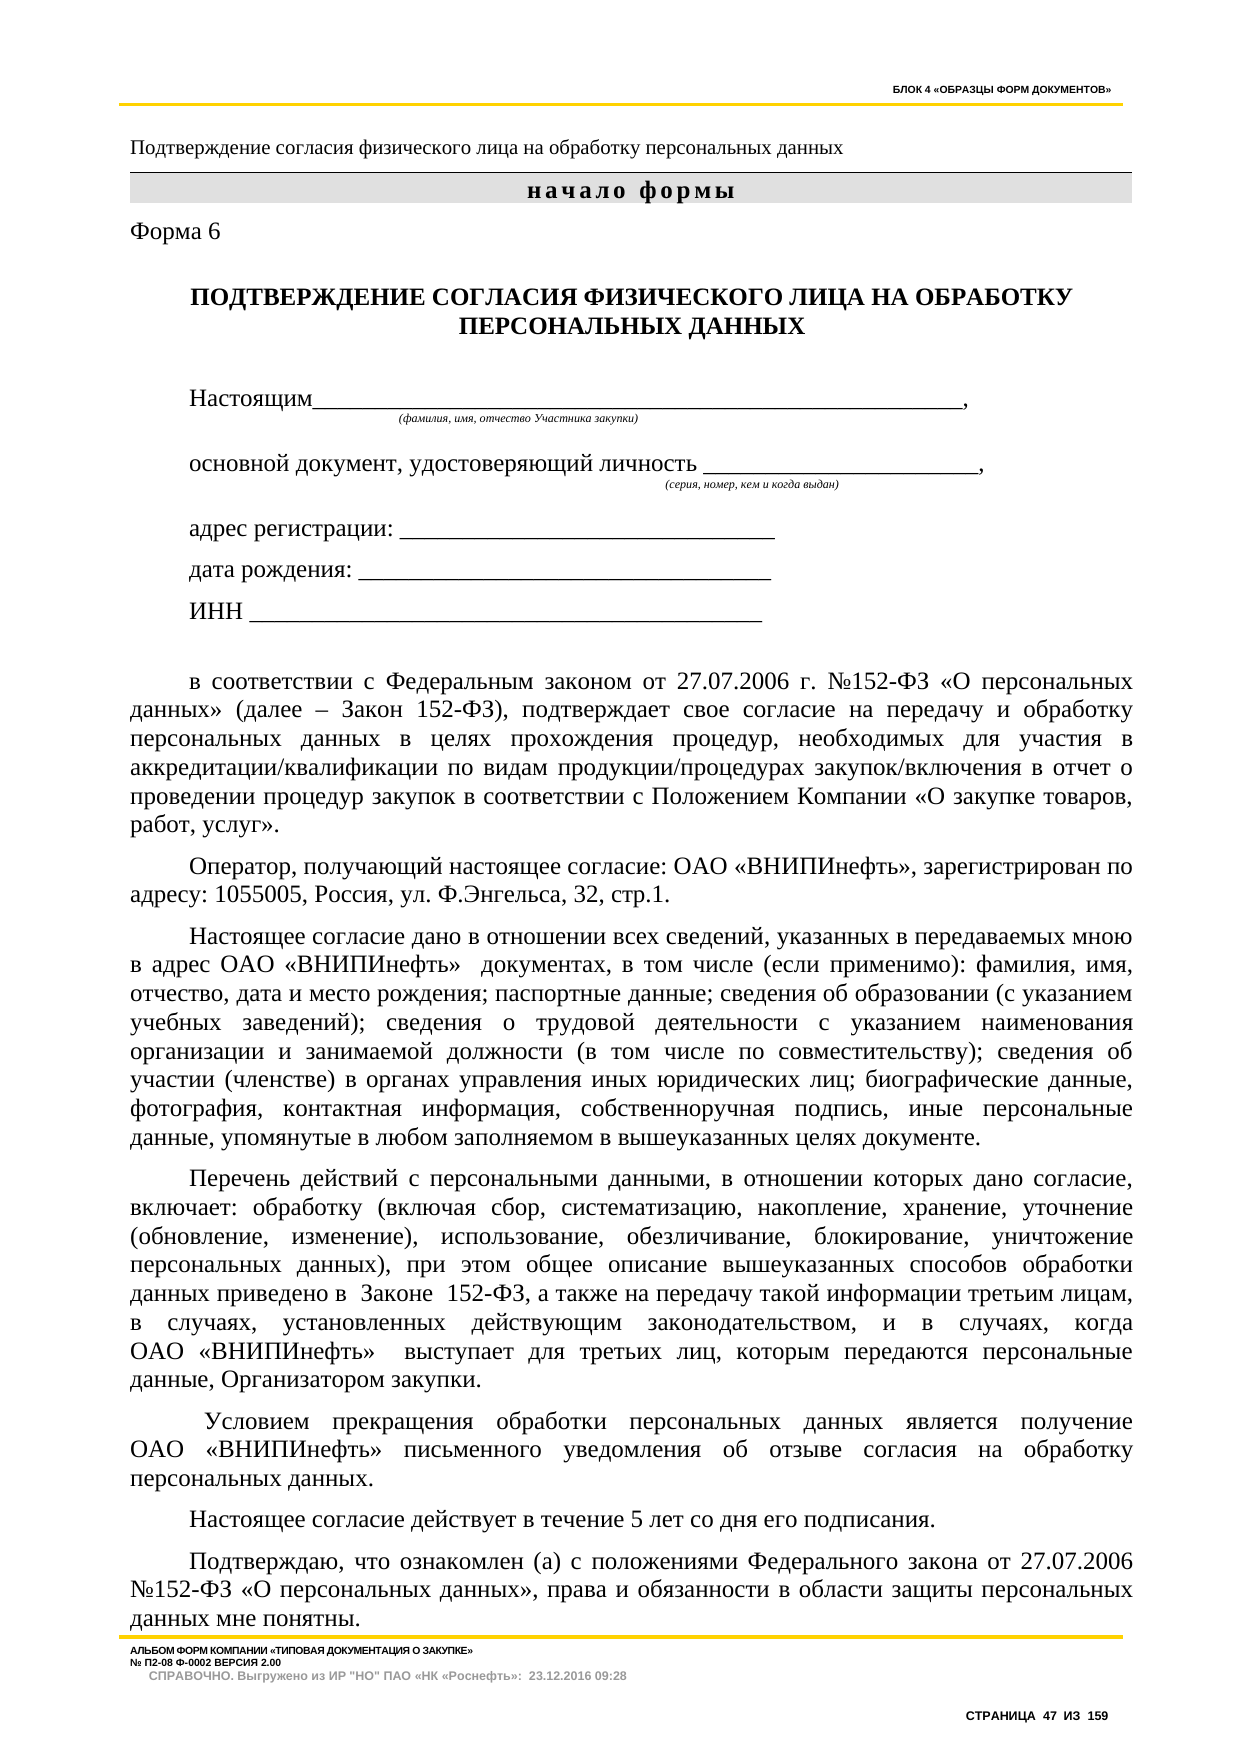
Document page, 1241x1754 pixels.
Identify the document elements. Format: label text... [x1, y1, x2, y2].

text Форма 6 [130, 216, 1134, 245]
text Условием прекращения обработки персональных данных является получение ОАО «ВНИПИнефть» письменного уведомления об отзыве согласия на обработку персональных данных. [130, 1406, 1134, 1492]
text дата рождения: _________________________________ [130, 554, 1134, 583]
text основной документ, удостоверяющий личность ______________________, [130, 448, 1134, 477]
text Подтверждаю, что ознакомлен (а) с положениями Федерального закона от 27.07.2006 №152-ФЗ «О персональных данных», права и обязанности в области защиты персональных данных мне понятны. [130, 1546, 1134, 1632]
text (фамилия, имя, отчество Участника закупки) [337, 411, 1134, 436]
text в соответствии с Федеральным законом от 27.07.2006 г. №152-ФЗ «О персональных данных» (далее – Закон 152-ФЗ), подтверждает свое согласие на передачу и обработку персональных данных в целях прохождения процедур, необходимых для участия в аккредитации/квалификации по видам продукции/процедурах закупок/включения в отчет о проведении процедур закупок в соответствии с Положением Компании «О закупке товаров, работ, услуг». [130, 666, 1134, 838]
text адрес регистрации: ______________________________ [130, 513, 1134, 542]
text Настоящим____________________________________________________, [130, 383, 1134, 411]
text Перечень действий с персональными данными, в отношении которых дано согласие, включает: обработку (включая сбор, систематизацию, накопление, хранение, уточнение (обновление, изменение), использование, обезличивание, блокирование, уничтожение персональных данных), при этом общее описание вышеуказанных способов обработки данных приведено в Законе 152-ФЗ, а также на передачу такой информации третьим лицам, в случаях, установленных действующим законодательством, и в случаях, когда ОАО «ВНИПИнефть» выступает для третьих лиц, которым передаются персональные данные, Организатором закупки. [130, 1163, 1134, 1393]
text начало формы [130, 173, 1132, 203]
text Оператор, получающий настоящее согласие: ОАО «ВНИПИнефть», зарегистрирован по адресу: 1055005, Россия, ул. Ф.Энгельса, 32, стр.1. [130, 851, 1134, 908]
text Подтверждение согласия физического лица на обработку персональных данных [130, 135, 1134, 159]
text Настоящее согласие действует в течение 5 лет со дня его подписания. [130, 1504, 1134, 1533]
text Настоящее согласие дано в отношении всех сведений, указанных в передаваемых мною в адрес ОАО «ВНИПИнефть» документах, в том числе (если применимо): фамилия, имя, отчество, дата и место рождения; паспортные данные; сведения об образовании (с указанием учебных заведений); сведения о трудовой деятельности с указанием наименования организации и занимаемой должности (в том числе по совместительству); сведения об участии (членстве) в органах управления иных юридических лиц; биографические данные, фотография, контактная информация, собственноручная подпись, иные персональные данные, упомянутые в любом заполняемом в вышеуказанных целях документе. [130, 921, 1134, 1151]
text ИНН _________________________________________ [130, 596, 1134, 624]
text (серия, номер, кем и когда выдан) [130, 477, 1134, 501]
text Подтверждение согласия физического лица на обработку персональных данных [130, 282, 1134, 340]
